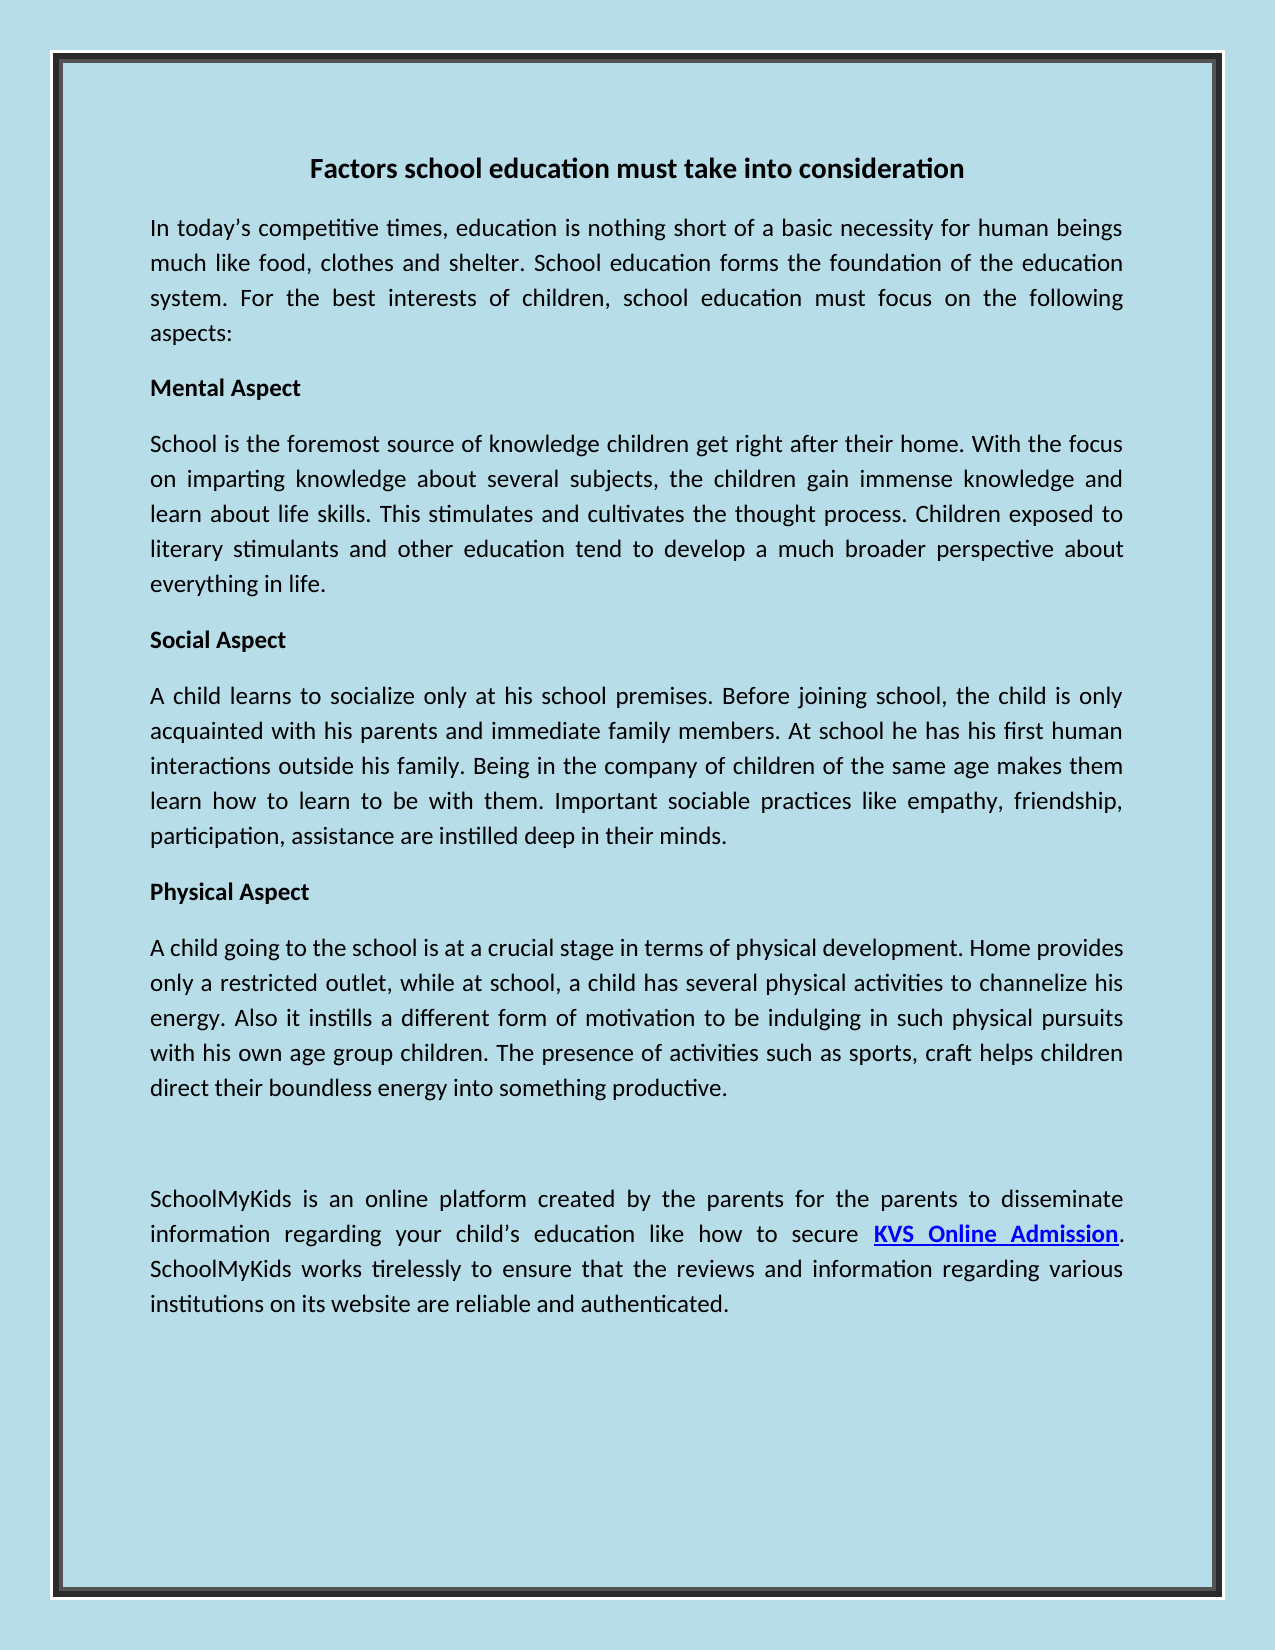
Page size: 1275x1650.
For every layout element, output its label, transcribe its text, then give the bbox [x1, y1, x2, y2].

text A child going to the school is at a crucial stage in terms of physical development. Home provides only a restricted outlet, while at school, a child has several physical activities to channelize his energy. Also it instills a different form of motivation to be indulging in such physical pursuits with his own age group children. The presence of activities such as sports, craft helps children direct their boundless energy into something productive. [150, 932, 1125, 1102]
text Social Aspect [150, 624, 1125, 655]
text In today’s competitive times, education is nothing short of a basic necessity for human beings much like food, clothes and shelter. School education forms the foundation of the education system. For the best interests of children, school education must focus on the following aspects: [150, 212, 1125, 347]
text Mental Aspect [150, 373, 1125, 403]
text Factors school education must take into consideration [150, 150, 1125, 186]
text School is the foremost source of knowledge children get right after their home. With the focus on imparting knowledge about several subjects, the children gain immense knowledge and learn about life skills. This stimulates and cultivates the thought process. Children exposed to literary stimulants and other education tend to develop a much broader perspective about everything in life. [150, 428, 1125, 599]
text Physical Aspect [150, 876, 1125, 906]
text SchoolMyKids is an online platform created by the parents for the parents to disseminate information regarding your child’s education like how to secure KVS Online Admission. SchoolMyKids works tirelessly to ensure that the reviews and information regarding various institutions on its website are reliable and authenticated. [150, 1183, 1125, 1319]
text A child learns to socialize only at his school premises. Before joining school, the child is only acquainted with his parents and immediate family members. At school he has his first human interactions outside his family. Being in the company of children of the same age makes them learn how to learn to be with them. Important sociable practices like empathy, friendship, participation, assistance are instilled deep in their minds. [150, 680, 1125, 851]
